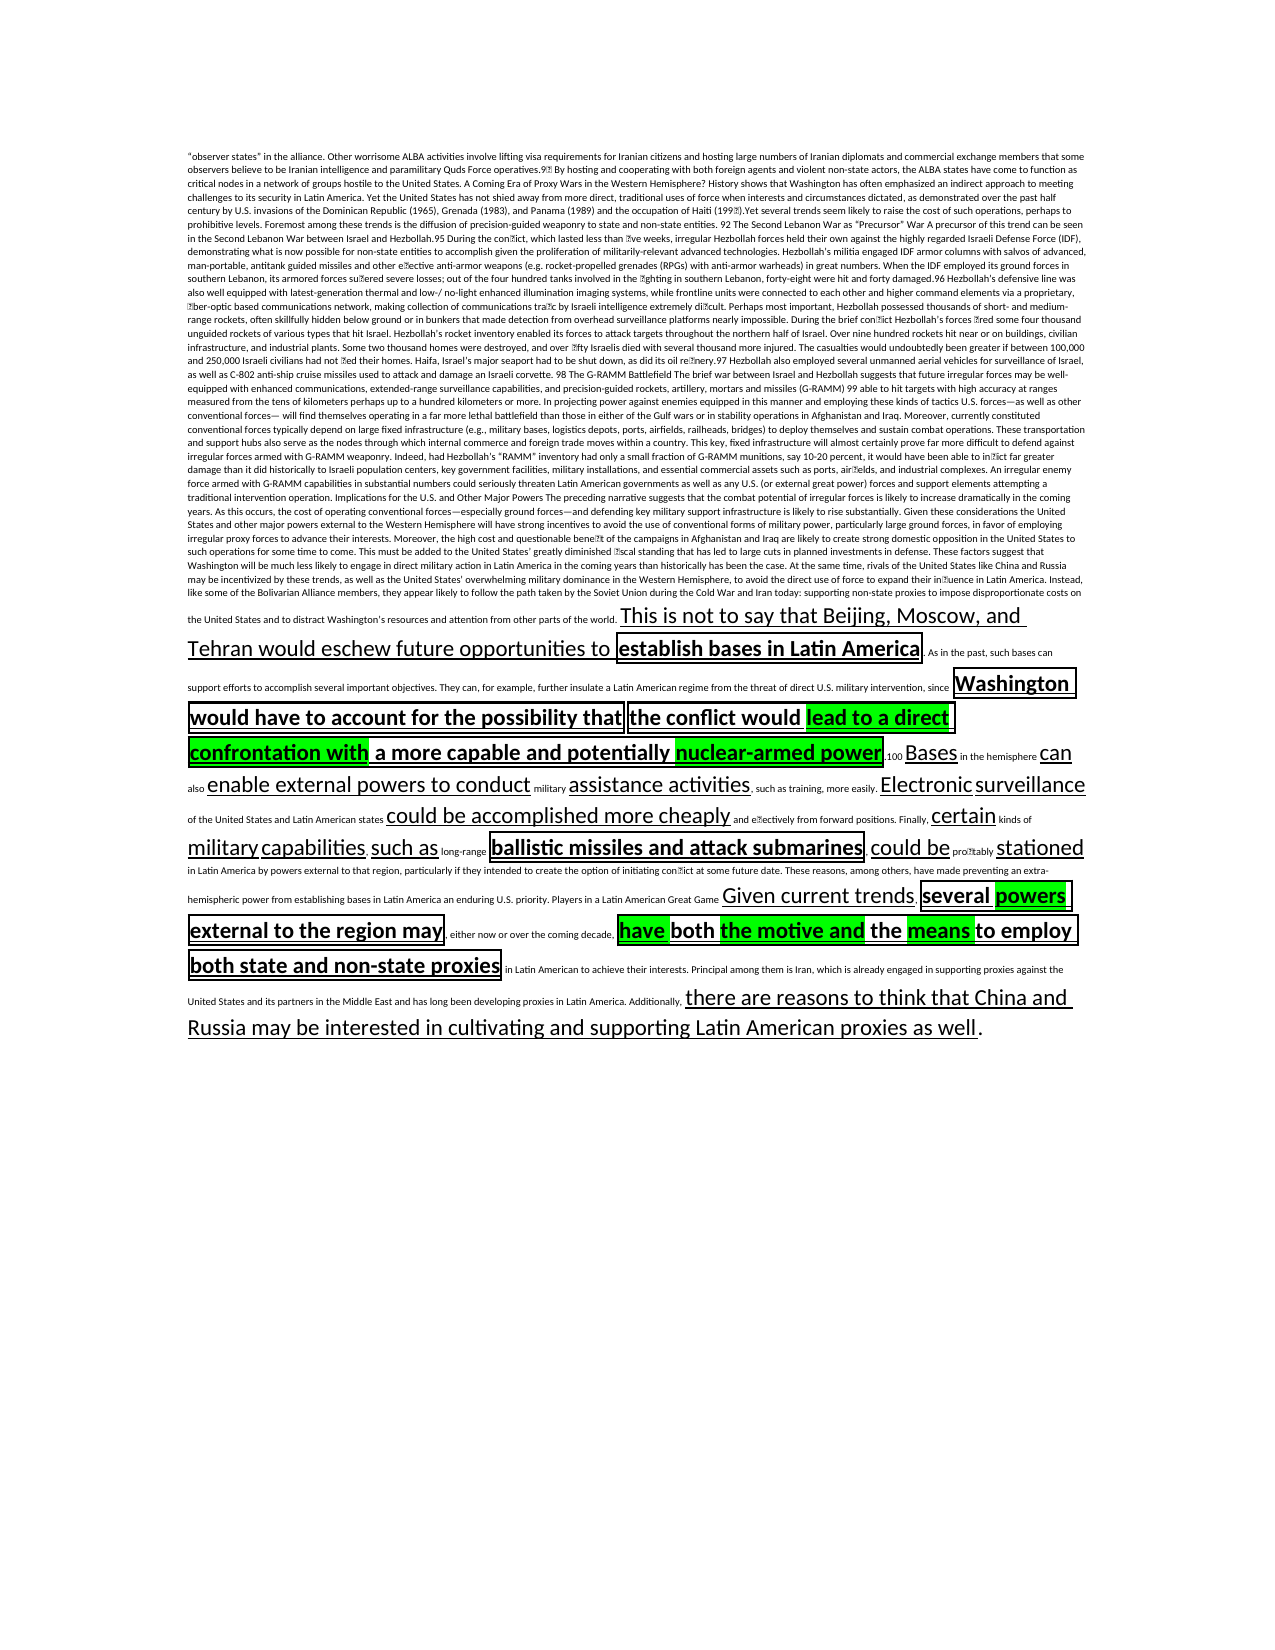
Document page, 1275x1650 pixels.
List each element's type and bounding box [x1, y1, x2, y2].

text [187, 150, 1087, 1042]
